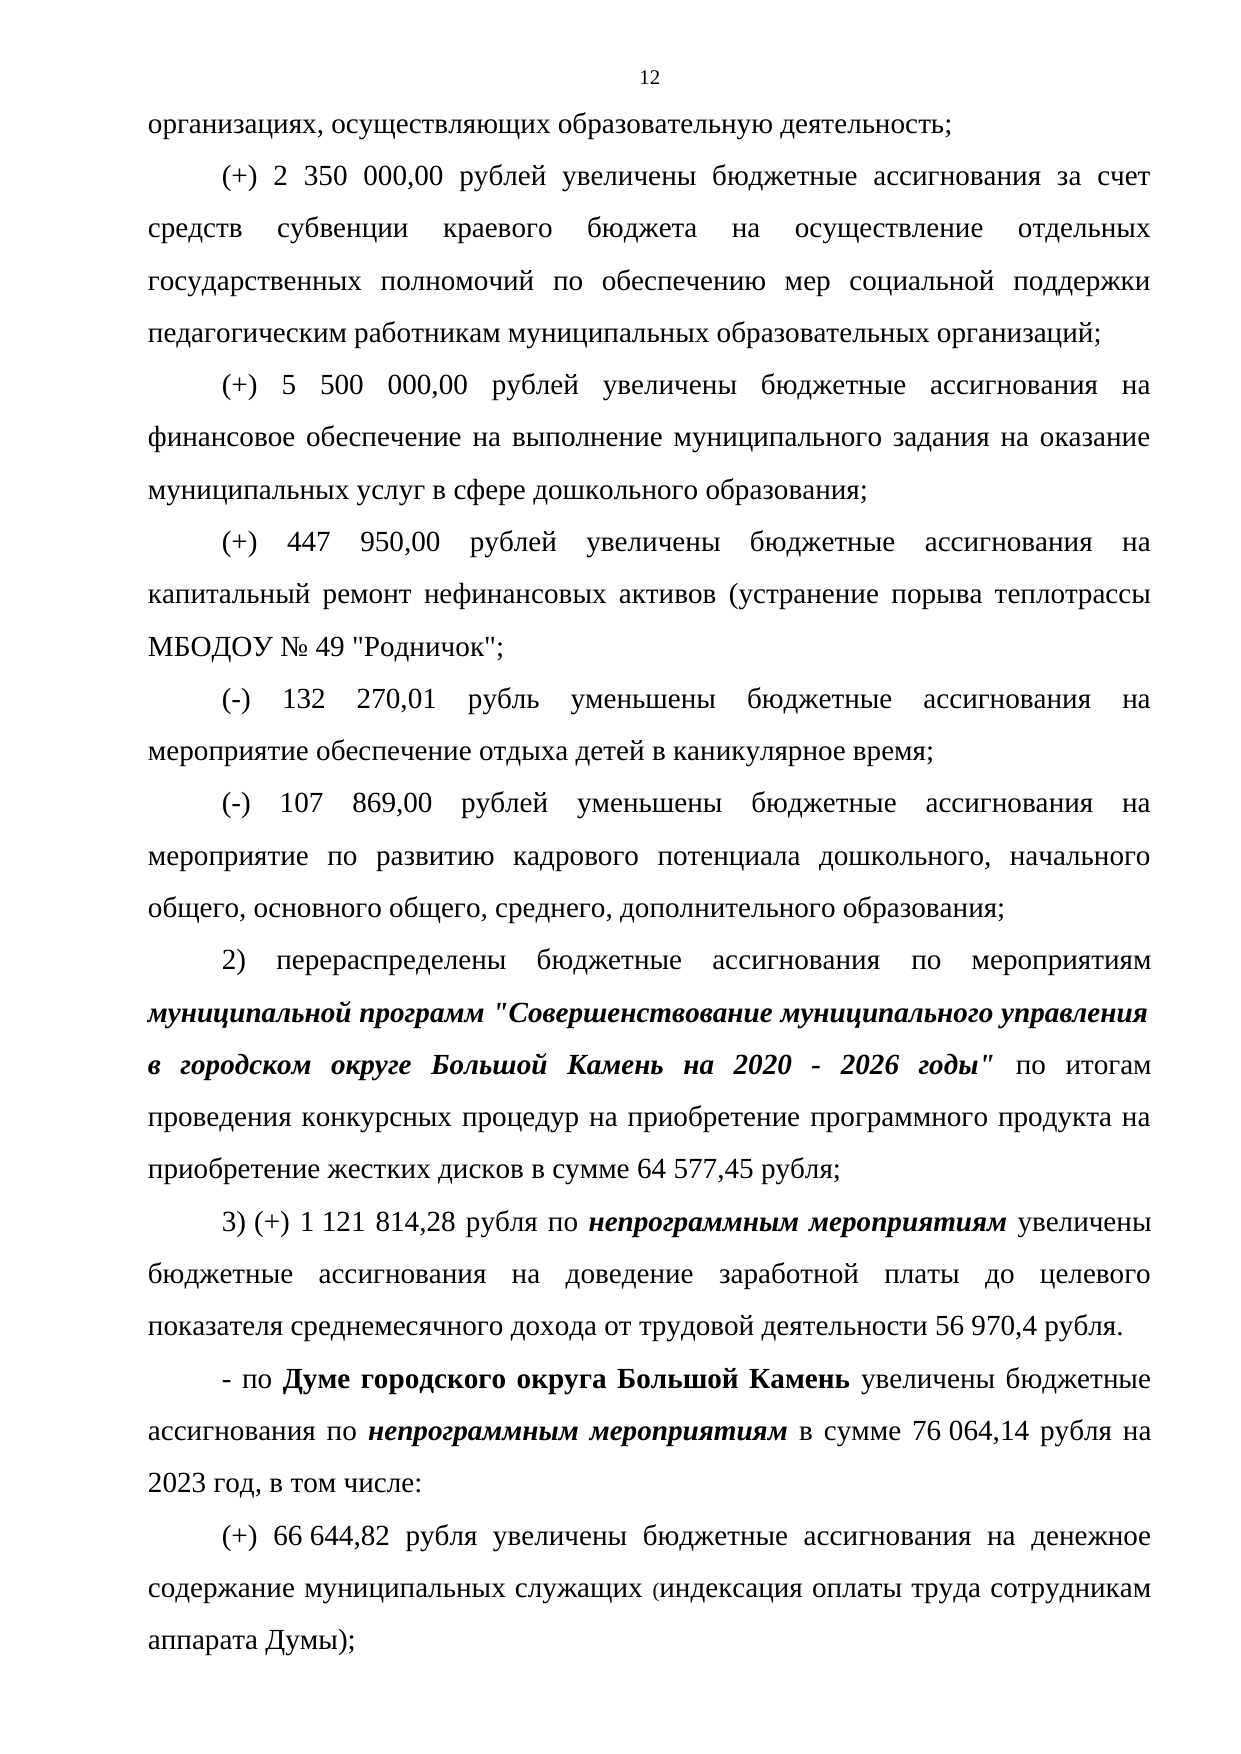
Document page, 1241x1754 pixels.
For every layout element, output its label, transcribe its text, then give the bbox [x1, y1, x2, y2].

text 2) перераспределены бюджетные ассигнования по мероприятиям муниципальной программ "Совершенствование муниципального управления в городском округе Большой Камень на 2020 - 2026 годы" по итогам проведения конкурсных процедур на приобретение программного продукта на приобретение жестких дисков в сумме 64 577,45 рубля; [148, 942, 1152, 1185]
text (+) 2 350 000,00 рублей увеличены бюджетные ассигнования за счет средств субвенции краевого бюджета на осуществление отдельных государственных полномочий по обеспечению мер социальной поддержки педагогическим работникам муниципальных образовательных организаций; [148, 158, 1152, 348]
text (-) 107 869,00 рублей уменьшены бюджетные ассигнования на мероприятие по развитию кадрового потенциала дошкольного, начального общего, основного общего, среднего, дополнительного образования; [148, 786, 1152, 924]
text (+) 66 644,82 рубля увеличены бюджетные ассигнования на денежное содержание муниципальных служащих (индексация оплаты труда сотрудникам аппарата Думы); [148, 1518, 1152, 1656]
text (+) 447 950,00 рублей увеличены бюджетные ассигнования на капитальный ремонт нефинансовых активов (устранение порыва теплотрассы МБОДОУ № 49 "Родничок"; [148, 524, 1152, 662]
text - по Думе городского округа Большой Камень увеличены бюджетные ассигнования по непрограммным мероприятиям в сумме 76 064,14 рубля на 2023 год, в том числе: [148, 1361, 1152, 1499]
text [148, 106, 1152, 139]
text 3) (+) 1 121 814,28 рубля по непрограммным мероприятиям увеличены бюджетные ассигнования на доведение заработной платы до целевого показателя среднемесячного дохода от трудовой деятельности 56 970,4 рубля. [148, 1204, 1152, 1342]
text (-) 132 270,01 рубль уменьшены бюджетные ассигнования на мероприятие обеспечение отдыха детей в каникулярное время; [148, 681, 1152, 767]
text (+) 5 500 000,00 рублей увеличены бюджетные ассигнования на финансовое обеспечение на выполнение муниципального задания на оказание муниципальных услуг в сфере дошкольного образования; [148, 367, 1152, 505]
